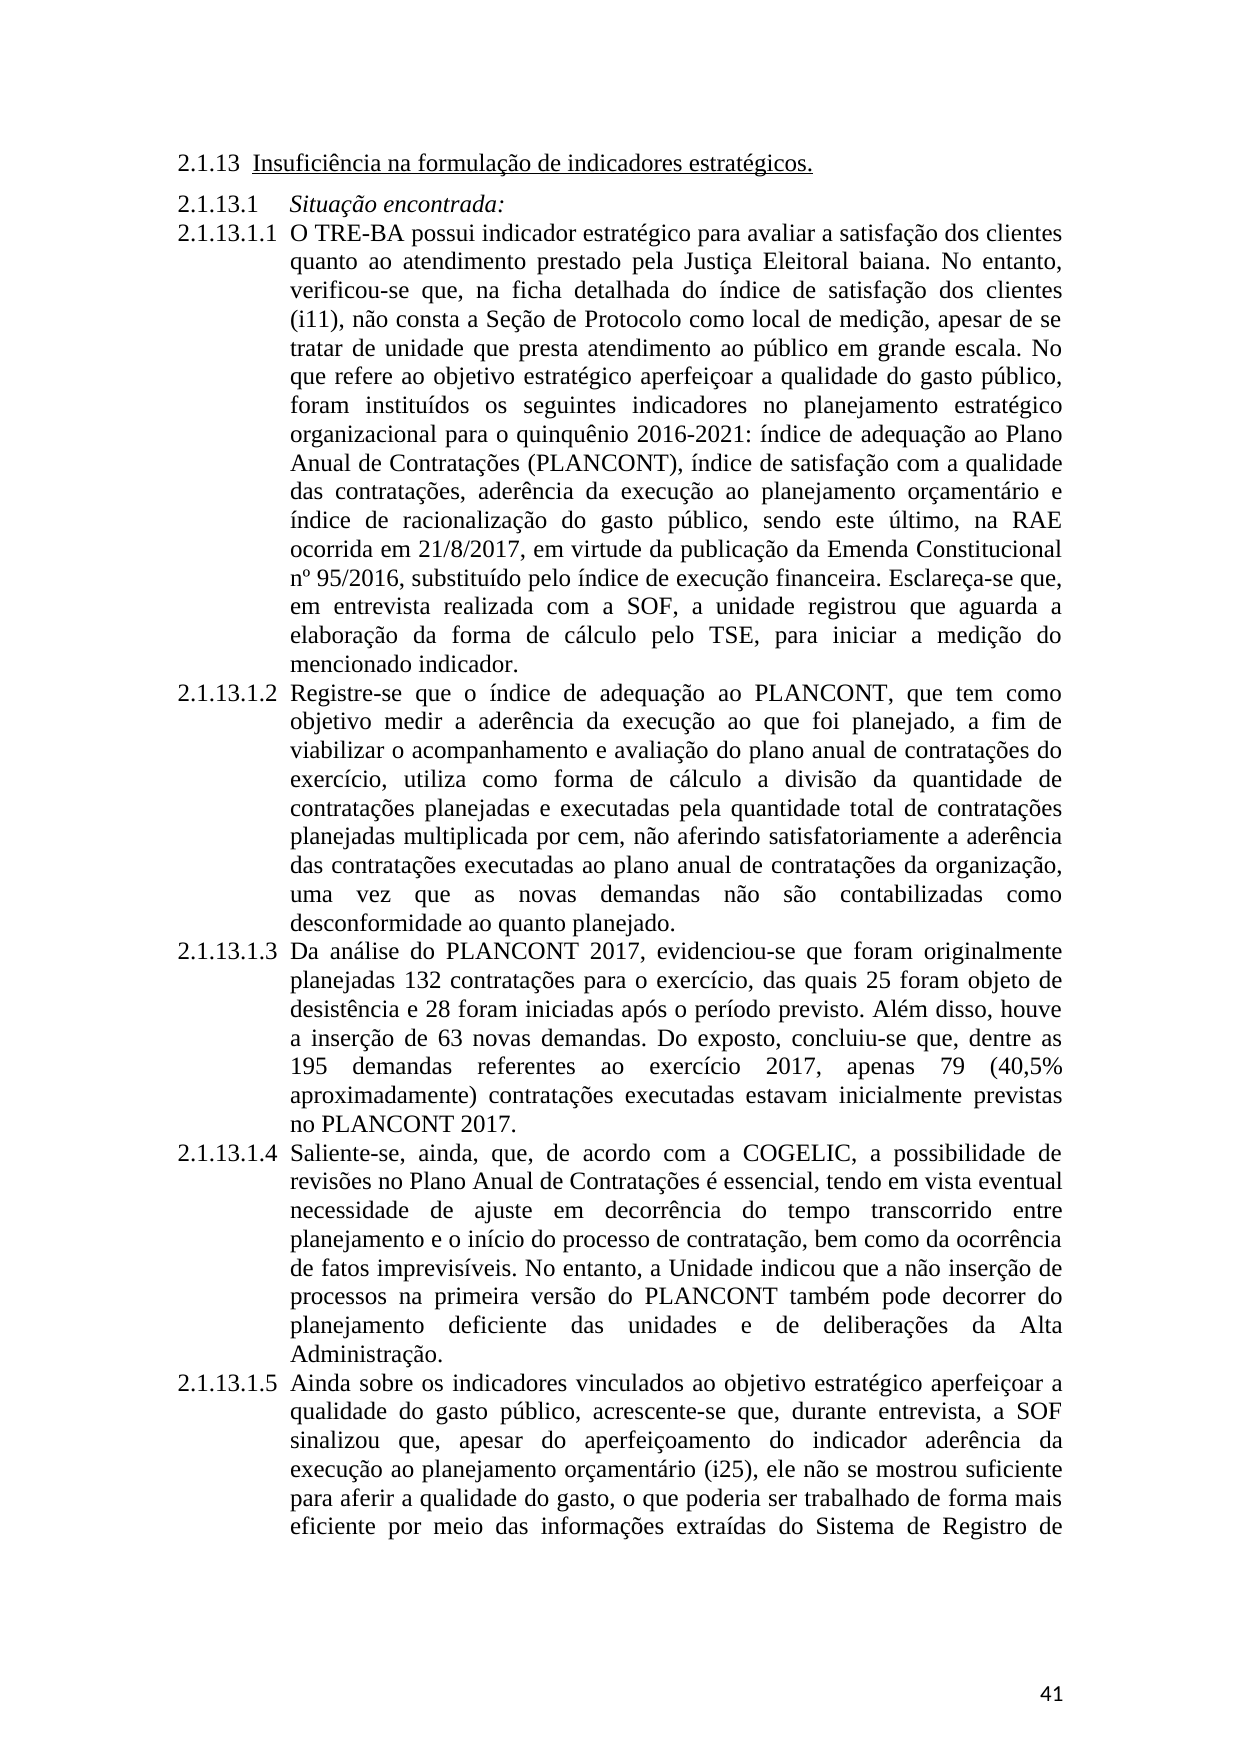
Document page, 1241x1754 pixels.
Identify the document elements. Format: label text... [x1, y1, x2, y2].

list Da análise do PLANCONT 2017, evidenciou-se que foram originalmente planejadas 132 contratações para o exercício, das quais 25 foram objeto de desistência e 28 foram iniciadas após o período previsto. Além disso, houve a inserção de 63 novas demandas. Do exposto, concluiu-se que, dentre as 195 demandas referentes ao exercício 2017, apenas 79 (40,5% aproximadamente) contratações executadas estavam inicialmente previstas no PLANCONT 2017. [177, 936, 1063, 1138]
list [177, 1368, 1063, 1540]
list Situação encontrada: [177, 189, 1063, 218]
list Registre-se que o índice de adequação ao PLANCONT, que tem como objetivo medir a aderência da execução ao que foi planejado, a fim de viabilizar o acompanhamento e avaliação do plano anual de contratações do exercício, utiliza como forma de cálculo a divisão da quantidade de contratações planejadas e executadas pela quantidade total de contratações planejadas multiplicada por cem, não aferindo satisfatoriamente a aderência das contratações executadas ao plano anual de contratações da organização, uma vez que as novas demandas não são contabilizadas como desconformidade ao quanto planejado. [177, 678, 1063, 936]
list Insuficiência na formulação de indicadores estratégicos. [177, 148, 1063, 176]
list Saliente-se, ainda, que, de acordo com a COGELIC, a possibilidade de revisões no Plano Anual de Contratações é essencial, tendo em vista eventual necessidade de ajuste em decorrência do tempo transcorrido entre planejamento e o início do processo de contratação, bem como da ocorrência de fatos imprevisíveis. No entanto, a Unidade indicou que a não inserção de processos na primeira versão do PLANCONT também pode decorrer do planejamento deficiente das unidades e de deliberações da Alta Administração. [177, 1138, 1063, 1368]
list O TRE-BA possui indicador estratégico para avaliar a satisfação dos clientes quanto ao atendimento prestado pela Justiça Eleitoral baiana. No entanto, verificou-se que, na ficha detalhada do índice de satisfação dos clientes (i11), não consta a Seção de Protocolo como local de medição, apesar de se tratar de unidade que presta atendimento ao público em grande escala. No que refere ao objetivo estratégico aperfeiçoar a qualidade do gasto público, foram instituídos os seguintes indicadores no planejamento estratégico organizacional para o quinquênio 2016-2021: índice de adequação ao Plano Anual de Contratações (PLANCONT), índice de satisfação com a qualidade das contratações, aderência da execução ao planejamento orçamentário e índice de racionalização do gasto público, sendo este último, na RAE ocorrida em 21/8/2017, em virtude da publicação da Emenda Constitucional nº 95/2016, substituído pelo índice de execução financeira. Esclareça-se que, em entrevista realizada com a SOF, a unidade registrou que aguarda a elaboração da forma de cálculo pelo TSE, para iniciar a medição do mencionado indicador. [177, 218, 1063, 678]
